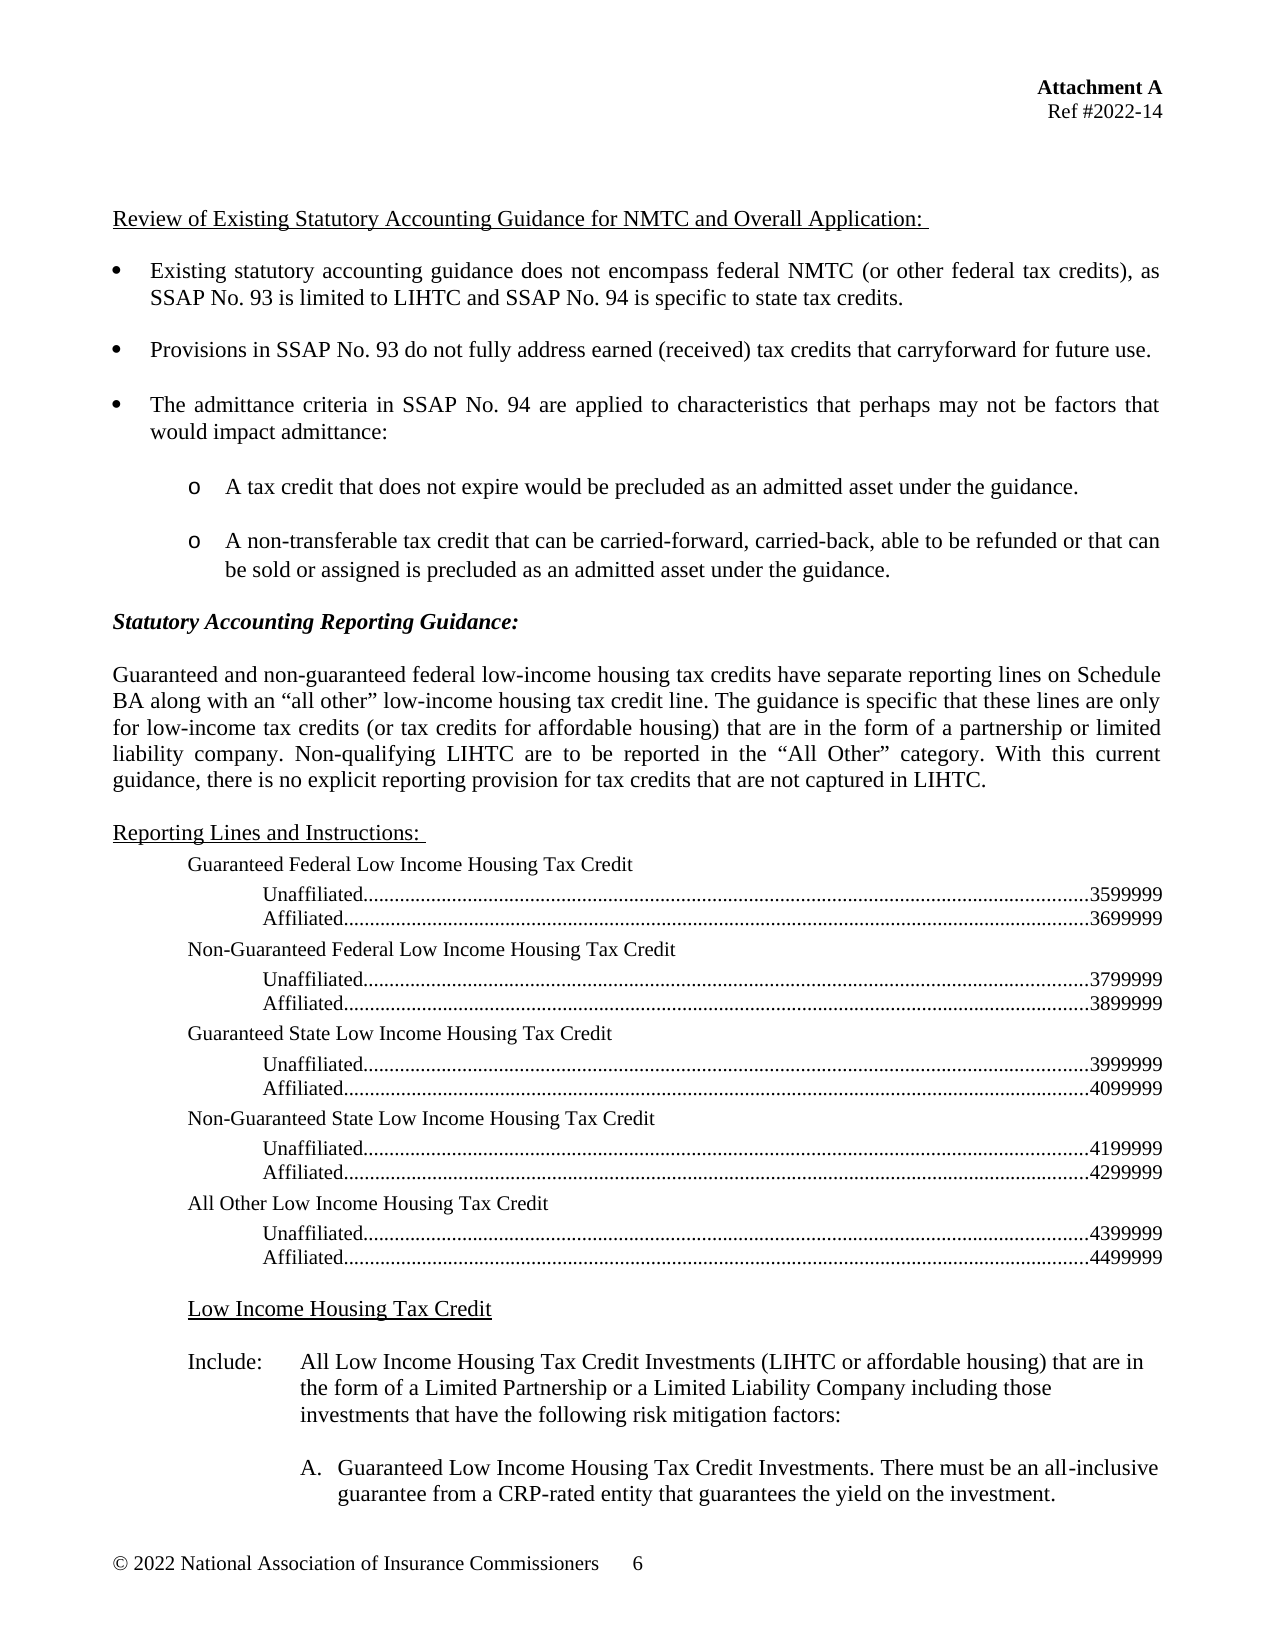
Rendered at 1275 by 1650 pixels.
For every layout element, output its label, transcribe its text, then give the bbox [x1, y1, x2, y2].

text Low Income Housing Tax Credit [187, 1295, 1162, 1322]
text Affiliated 3699999 [262, 906, 1162, 930]
text Non-Guaranteed State Low Income Housing Tax Credit [187, 1106, 1162, 1130]
text A. Guaranteed Low Income Housing Tax Credit Investments. There must be an all-inclusive guarantee from a CRP-rated entity that guarantees the yield on the investment. [300, 1453, 1162, 1506]
text Guaranteed and non-guaranteed federal low-income housing tax credits have separate reporting lines on Schedule BA along with an “all other” low-income housing tax credit line. The guidance is specific that these lines are only for low-income tax credits (or tax credits for affordable housing) that are in the form of a partnership or limited liability company. Non-qualifying LIHTC are to be reported in the “All Other” category. With this current guidance, there is no explicit reporting provision for tax credits that are not captured in LIHTC. [112, 661, 1162, 793]
list A non-transferable tax credit that can be carried-forward, carried-back, able to be refunded or that can be sold or assigned is precluded as an admitted asset under the guidance. [187, 527, 1162, 582]
text Unaffiliated 4199999 [262, 1136, 1162, 1160]
list Provisions in SSAP No. 93 do not fully address earned (received) tax credits that carryforward for future use. [112, 336, 1162, 363]
text Include: All Low Income Housing Tax Credit Investments (LIHTC or affordable housing) that are in the form of a Limited Partnership or a Limited Liability Company including those investments that have the following risk mitigation factors: [187, 1348, 1162, 1427]
text Affiliated 4299999 [262, 1160, 1162, 1184]
text Guaranteed Federal Low Income Housing Tax Credit [187, 852, 1162, 876]
text Unaffiliated 3799999 [262, 967, 1162, 991]
list The admittance criteria in SSAP No. 94 are applied to characteristics that perhaps may not be factors that would impact admittance: [112, 391, 1162, 444]
text Guaranteed State Low Income Housing Tax Credit [187, 1021, 1162, 1045]
text Reporting Lines and Instructions: [112, 819, 1162, 846]
text Review of Existing Statutory Accounting Guidance for NMTC and Overall Application: [112, 204, 1162, 231]
text Unaffiliated 3599999 [262, 882, 1162, 906]
text All Other Low Income Housing Tax Credit [187, 1191, 1162, 1215]
list Existing statutory accounting guidance does not encompass federal NMTC (or other federal tax credits), as SSAP No. 93 is limited to LIHTC and SSAP No. 94 is specific to state tax credits. [112, 257, 1162, 310]
text Unaffiliated 4399999 [262, 1221, 1162, 1245]
list A tax credit that does not expire would be precluded as an admitted asset under the guidance. [187, 473, 1162, 501]
text Affiliated 3899999 [262, 991, 1162, 1015]
text Affiliated 4499999 [262, 1245, 1162, 1269]
text Non-Guaranteed Federal Low Income Housing Tax Credit [187, 937, 1162, 961]
text Unaffiliated 3999999 [262, 1052, 1162, 1076]
text Statutory Accounting Reporting Guidance: [112, 608, 1162, 635]
text Affiliated 4099999 [262, 1076, 1162, 1100]
